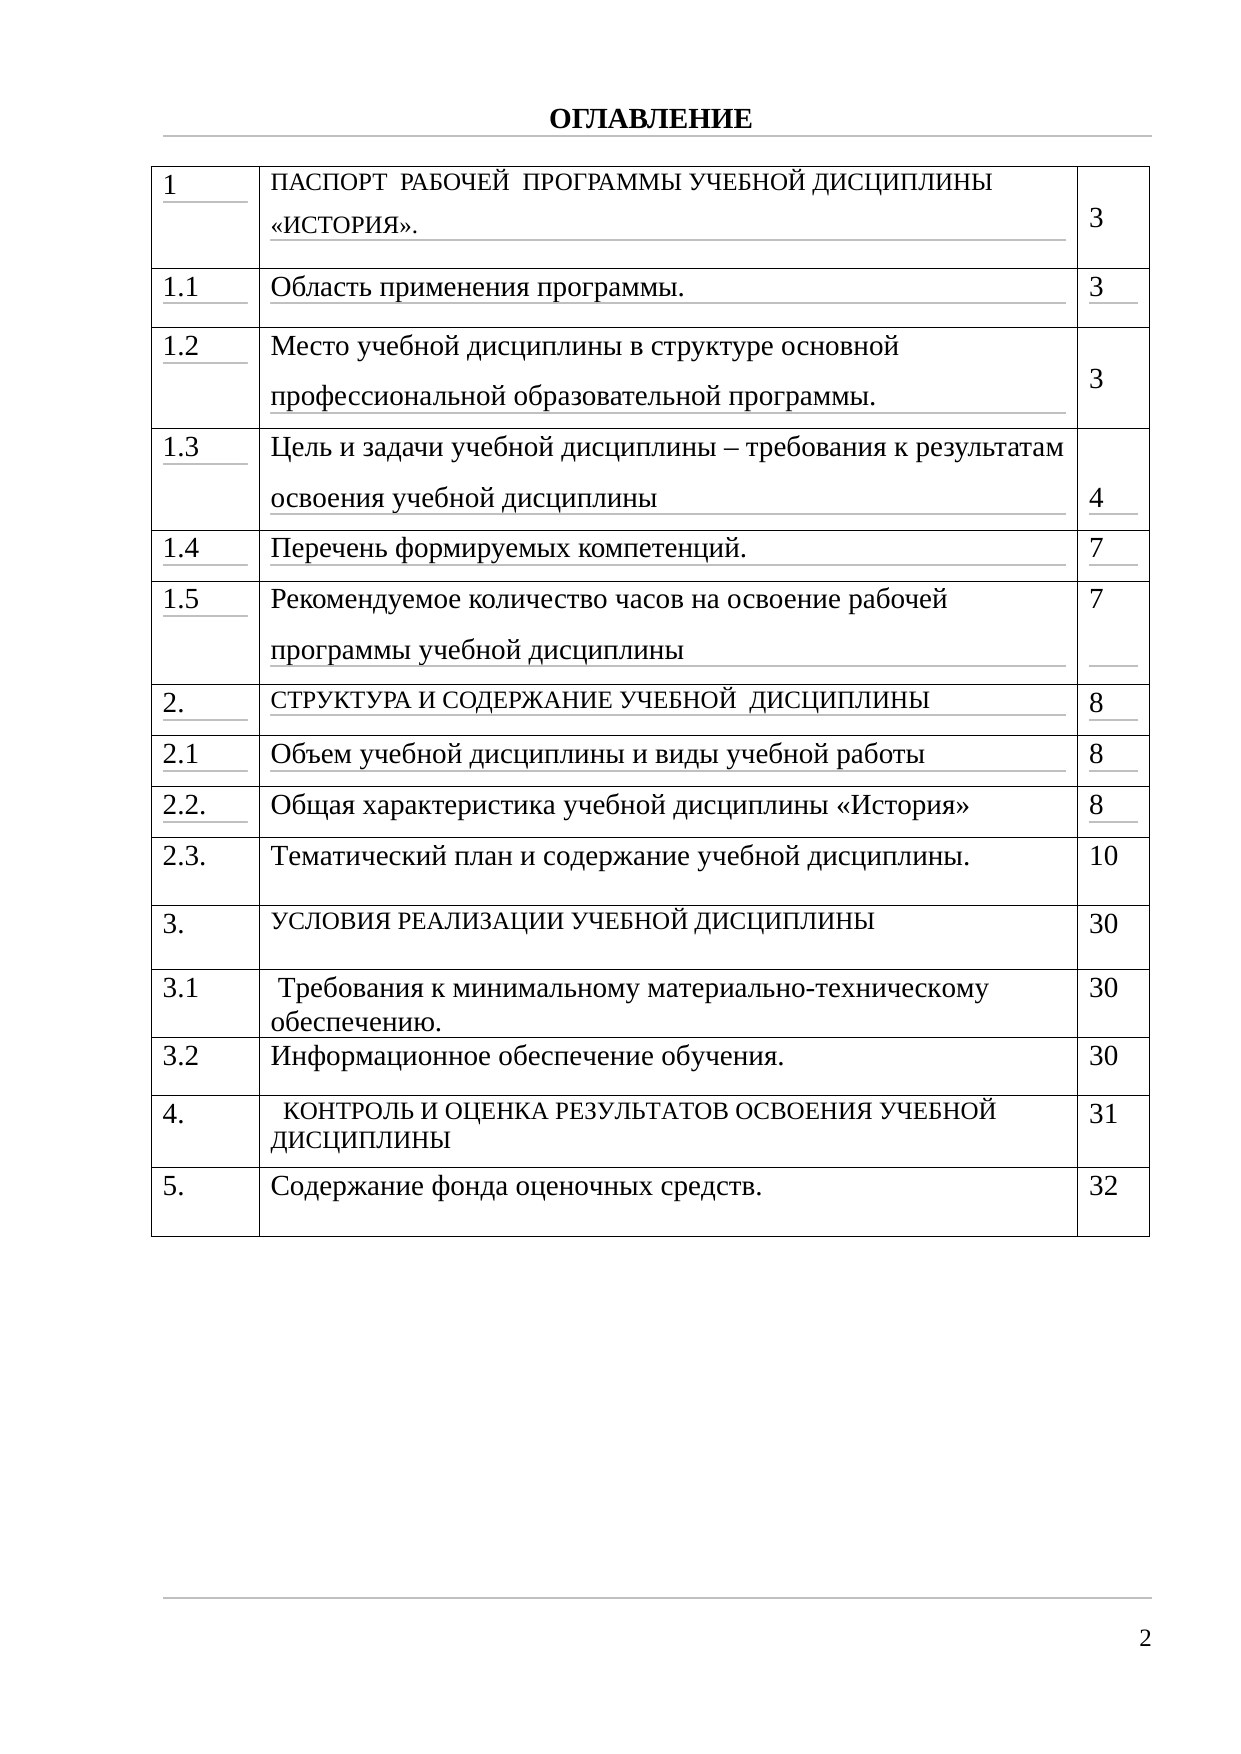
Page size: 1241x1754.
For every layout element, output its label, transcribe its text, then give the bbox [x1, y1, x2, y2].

table_cell 30 [1078, 906, 1149, 969]
table_header ПАСПОРТ РАБОЧЕЙ ПРОГРАММЫ УЧЕБНОЙ ДИСЦИПЛИНЫ «ИСТОРИЯ». [260, 167, 1077, 268]
table_cell Информационное обеспечение обучения. [260, 1038, 1077, 1095]
table_cell 3.1 [152, 970, 259, 1037]
table_cell 8 [1078, 736, 1149, 786]
table_header 1 [152, 167, 259, 268]
table_cell 2.3. [152, 838, 259, 905]
table_cell 3 [1078, 328, 1149, 428]
table_cell 3 [1078, 269, 1149, 327]
table_cell Тематический план и содержание учебной дисциплины. [260, 838, 1077, 905]
table_cell 31 [1078, 1096, 1149, 1167]
table_cell КОНТРОЛЬ И ОЦЕНКА РЕЗУЛЬТАТОВ ОСВОЕНИЯ УЧЕБНОЙ ДИСЦИПЛИНЫ [260, 1096, 1077, 1167]
table_cell 30 [1078, 970, 1149, 1037]
table_cell СТРУКТУРА И СОДЕРЖАНИЕ УЧЕБНОЙ ДИСЦИПЛИНЫ [260, 685, 1077, 735]
table_cell 2.1 [152, 736, 259, 786]
table_cell Объем учебной дисциплины и виды учебной работы [260, 736, 1077, 786]
table_cell УСЛОВИЯ РЕАЛИЗАЦИИ УЧЕБНОЙ ДИСЦИПЛИНЫ [260, 906, 1077, 969]
table_cell 8 [1078, 685, 1149, 735]
table_cell 4. [152, 1096, 259, 1167]
table_cell 1.2 [152, 328, 259, 428]
table_cell Цель и задачи учебной дисциплины – требования к результатам освоения учебной дисциплины [260, 429, 1077, 529]
table_cell 7 [1078, 531, 1149, 581]
table_cell 30 [1078, 1038, 1149, 1095]
table_cell Общая характеристика учебной дисциплины «История» [260, 787, 1077, 837]
table_header 3 [1078, 167, 1149, 268]
table_cell 1.5 [152, 582, 259, 684]
table_cell 4 [1078, 429, 1149, 529]
table_cell Перечень формируемых компетенций. [260, 531, 1077, 581]
table_cell 8 [1078, 787, 1149, 837]
table_cell 10 [1078, 838, 1149, 905]
table_cell Рекомендуемое количество часов на освоение рабочей программы учебной дисциплины [260, 582, 1077, 684]
table_cell 1.4 [152, 531, 259, 581]
table_cell Место учебной дисциплины в структуре основной профессиональной образовательной программы. [260, 328, 1077, 428]
table_cell Область применения программы. [260, 269, 1077, 327]
table_cell 3.2 [152, 1038, 259, 1095]
table_cell 3. [152, 906, 259, 969]
table_cell Требования к минимальному материально-техническому обеспечению. [260, 970, 1077, 1037]
text ОГЛАВЛЕНИЕ [162, 101, 1152, 137]
table_cell Содержание фонда оценочных средств. [260, 1168, 1077, 1236]
table_cell 32 [1078, 1168, 1149, 1236]
table_cell 5. [152, 1168, 259, 1236]
table_cell 7 [1078, 582, 1149, 684]
table_cell 1.3 [152, 429, 259, 529]
table_cell 2.2. [152, 787, 259, 837]
table_cell 2. [152, 685, 259, 735]
table_cell 1.1 [152, 269, 259, 327]
